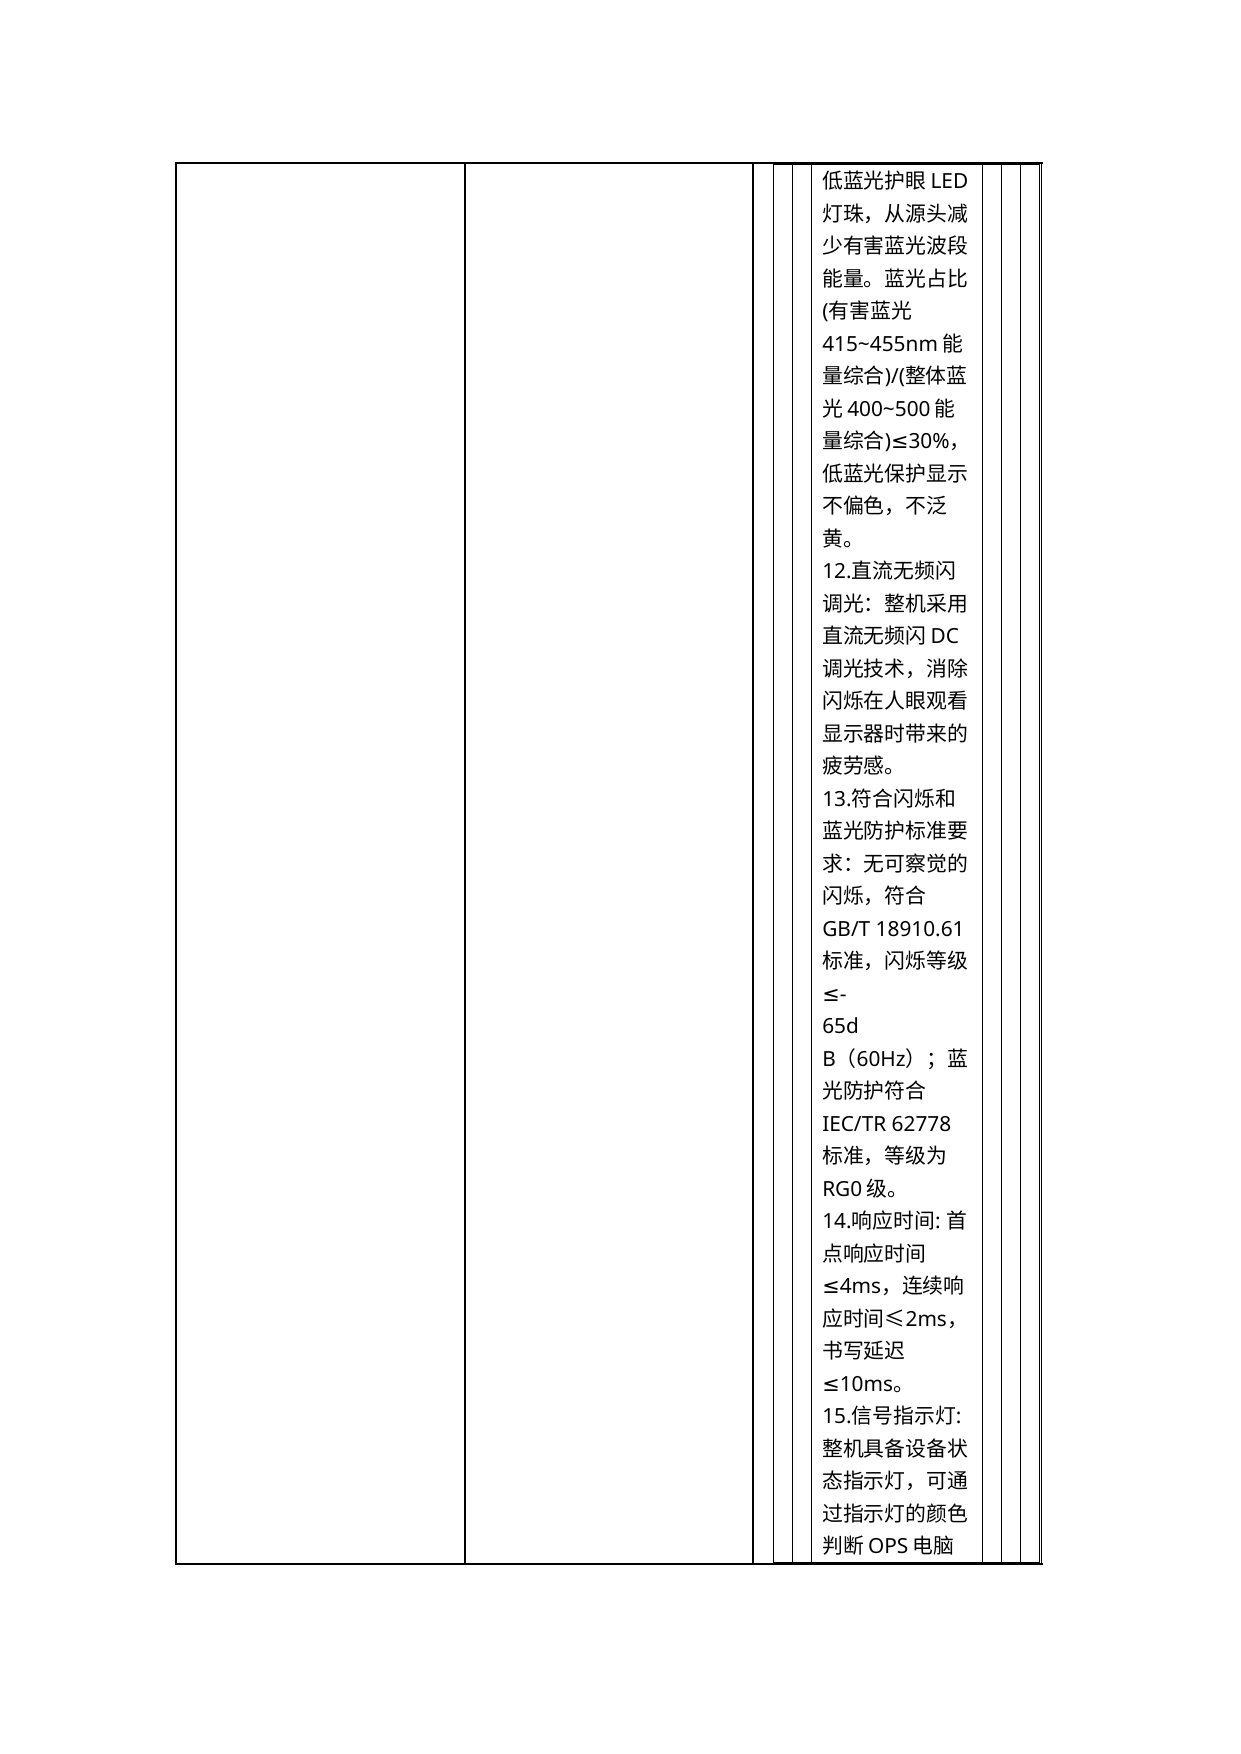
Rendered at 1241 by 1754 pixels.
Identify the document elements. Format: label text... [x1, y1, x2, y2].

table_cell 2 [177, 164, 464, 1563]
table_cell [774, 165, 792, 1562]
table_cell [754, 164, 773, 1563]
table_cell [1021, 165, 1039, 1562]
table_cell [812, 165, 982, 1562]
table_cell [983, 165, 1001, 1562]
table_cell [466, 164, 752, 1563]
table_cell [793, 165, 811, 1562]
table_cell [1002, 165, 1020, 1562]
